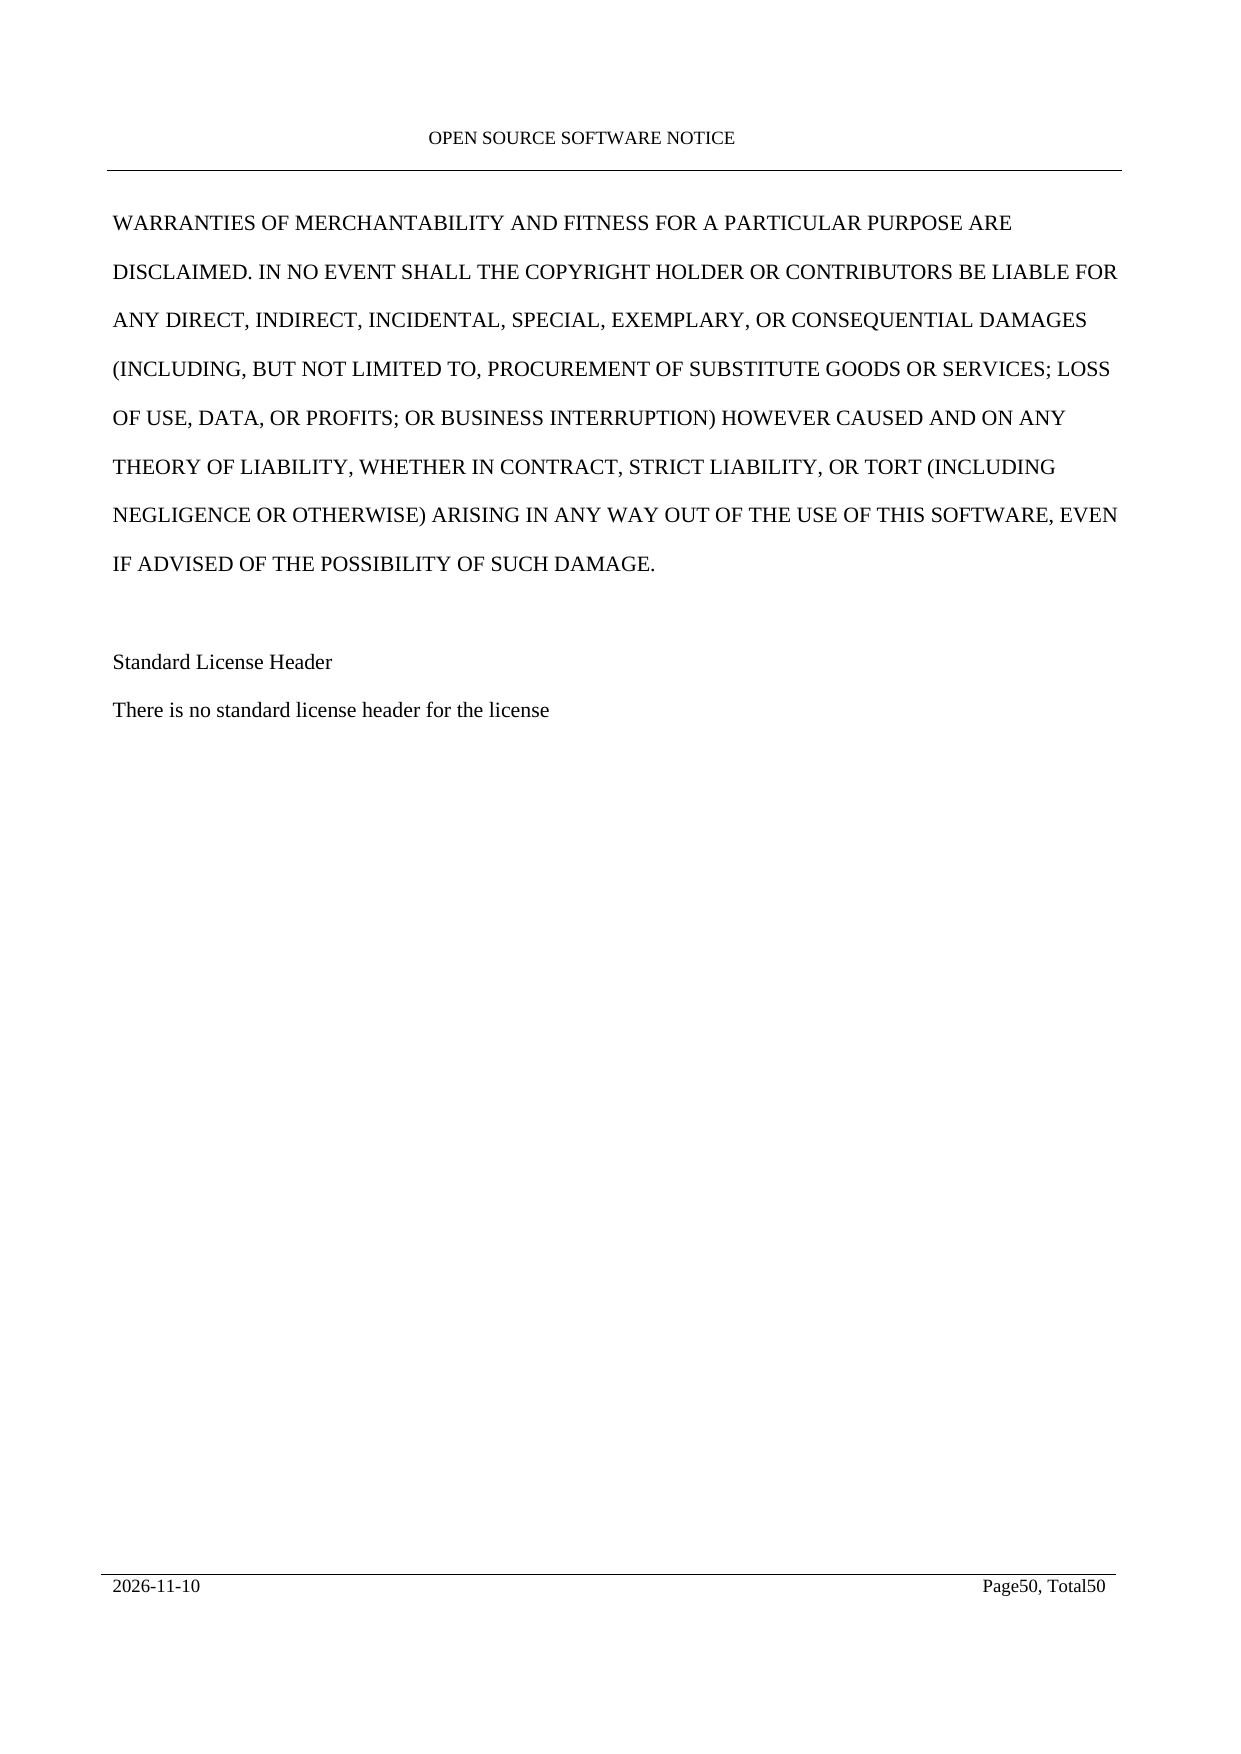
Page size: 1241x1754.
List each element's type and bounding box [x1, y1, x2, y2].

text [112, 206, 1128, 726]
